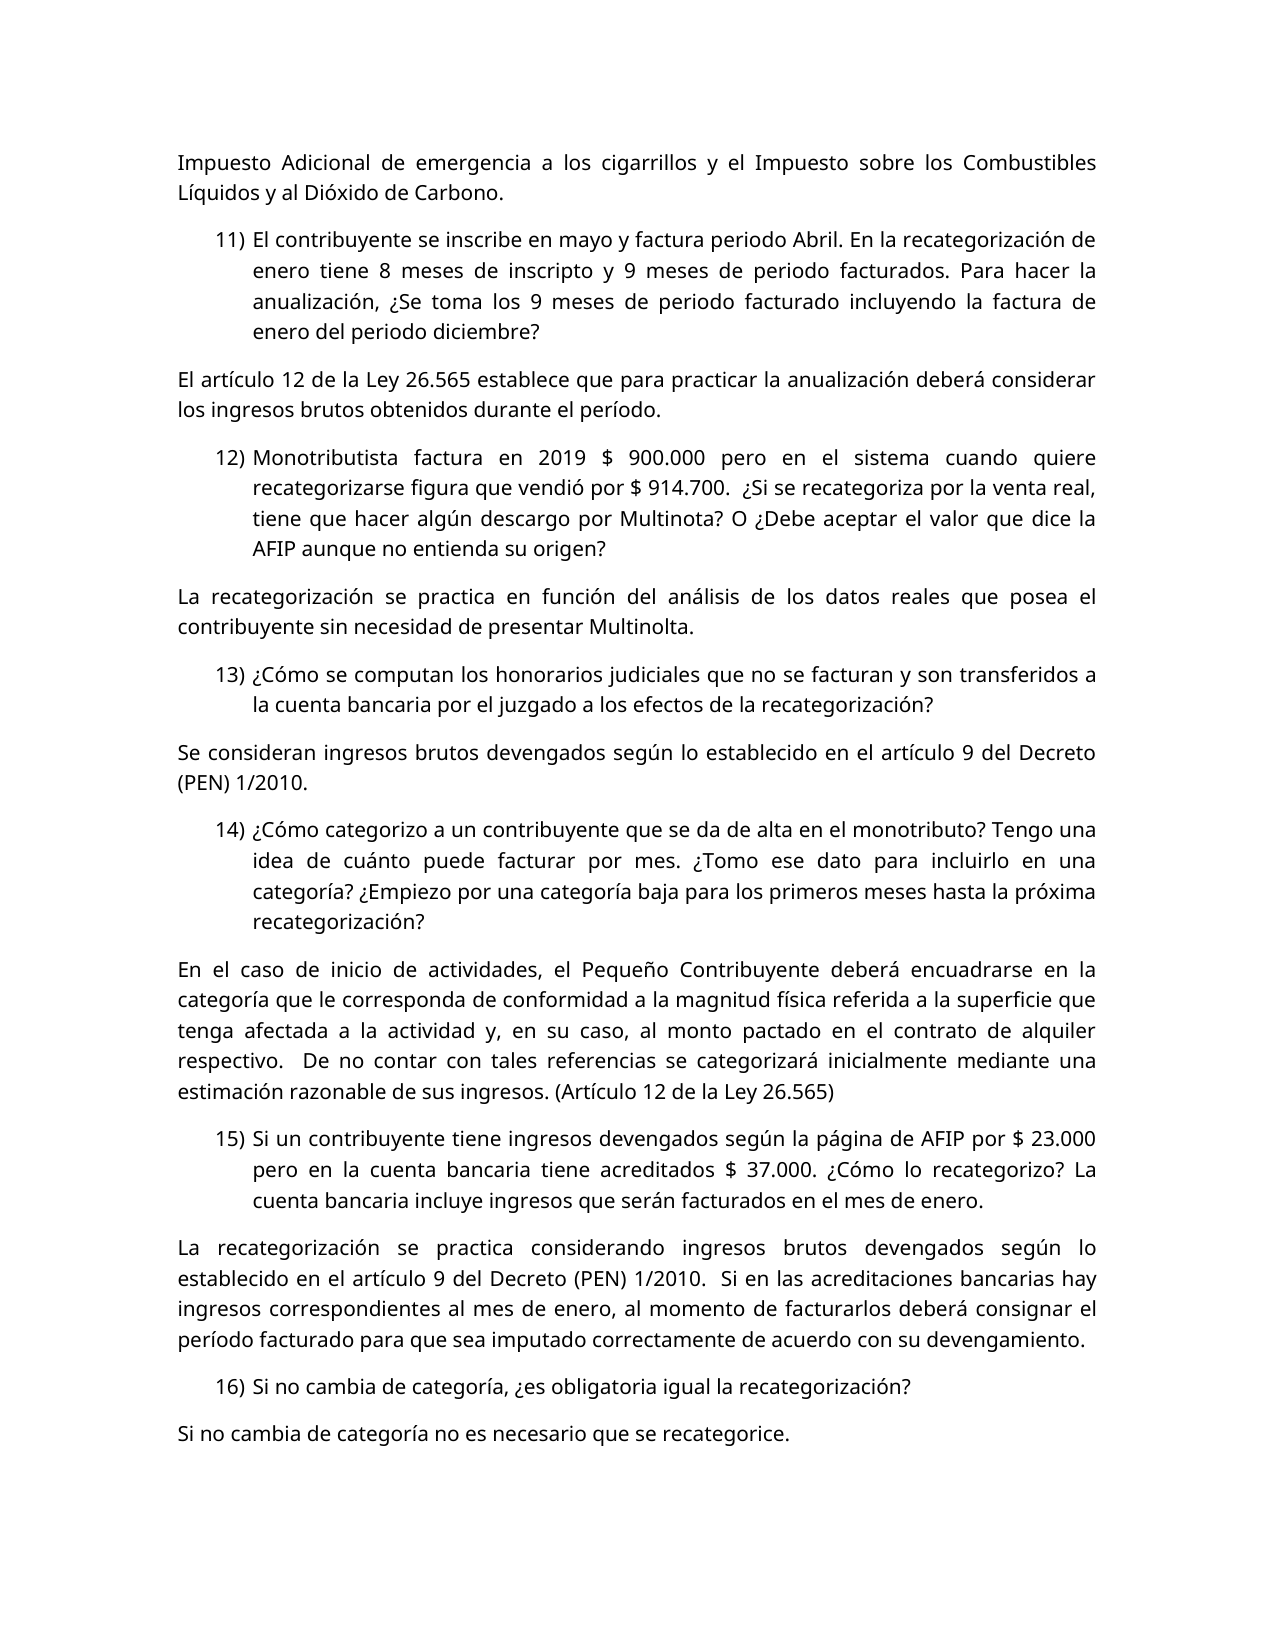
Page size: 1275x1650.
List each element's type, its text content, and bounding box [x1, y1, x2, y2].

list Si no cambia de categoría, ¿es obligatoria igual la recategorización? [215, 1372, 1098, 1401]
list ¿Cómo categorizo a un contribuyente que se da de alta en el monotributo? Tengo una idea de cuánto puede facturar por mes. ¿Tomo ese dato para incluirlo en una categoría? ¿Empiezo por una categoría baja para los primeros meses hasta la próxima recategorización? [215, 816, 1098, 936]
list Si un contribuyente tiene ingresos devengados según la página de AFIP por $ 23.000 pero en la cuenta bancaria tiene acreditados $ 37.000. ¿Cómo lo recategorizo? La cuenta bancaria incluye ingresos que serán facturados en el mes de enero. [215, 1124, 1098, 1214]
text Se consideran ingresos brutos devengados según lo establecido en el artículo 9 del Decreto (PEN) 1/2010. [177, 738, 1098, 797]
text La recategorización se practica en función del análisis de los datos reales que posea el contribuyente sin necesidad de presentar Multinolta. [177, 582, 1098, 641]
text Si no cambia de categoría no es necesario que se recategorice. [177, 1419, 1098, 1448]
list El contribuyente se inscribe en mayo y factura periodo Abril. En la recategorización de enero tiene 8 meses de inscripto y 9 meses de periodo facturados. Para hacer la anualización, ¿Se toma los 9 meses de periodo facturado incluyendo la factura de enero del periodo diciembre? [215, 226, 1098, 346]
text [177, 148, 1098, 207]
list Monotributista factura en 2019 $ 900.000 pero en el sistema cuando quiere recategorizarse figura que vendió por $ 914.700. ¿Si se recategoriza por la venta real, tiene que hacer algún descargo por Multinota? O ¿Debe aceptar el valor que dice la AFIP aunque no entienda su origen? [215, 443, 1098, 563]
text La recategorización se practica considerando ingresos brutos devengados según lo establecido en el artículo 9 del Decreto (PEN) 1/2010. Si en las acreditaciones bancarias hay ingresos correspondientes al mes de enero, al momento de facturarlos deberá consignar el período facturado para que sea imputado correctamente de acuerdo con su devengamiento. [177, 1233, 1098, 1353]
list ¿Cómo se computan los honorarios judiciales que no se facturan y son transferidos a la cuenta bancaria por el juzgado a los efectos de la recategorización? [215, 660, 1098, 719]
text El artículo 12 de la Ley 26.565 establece que para practicar la anualización deberá considerar los ingresos brutos obtenidos durante el período. [177, 365, 1098, 424]
text En el caso de inicio de actividades, el Pequeño Contribuyente deberá encuadrarse en la categoría que le corresponda de conformidad a la magnitud física referida a la superficie que tenga afectada a la actividad y, en su caso, al monto pactado en el contrato de alquiler respectivo. De no contar con tales referencias se categorizará inicialmente mediante una estimación razonable de sus ingresos. (Artículo 12 de la Ley 26.565) [177, 955, 1098, 1106]
